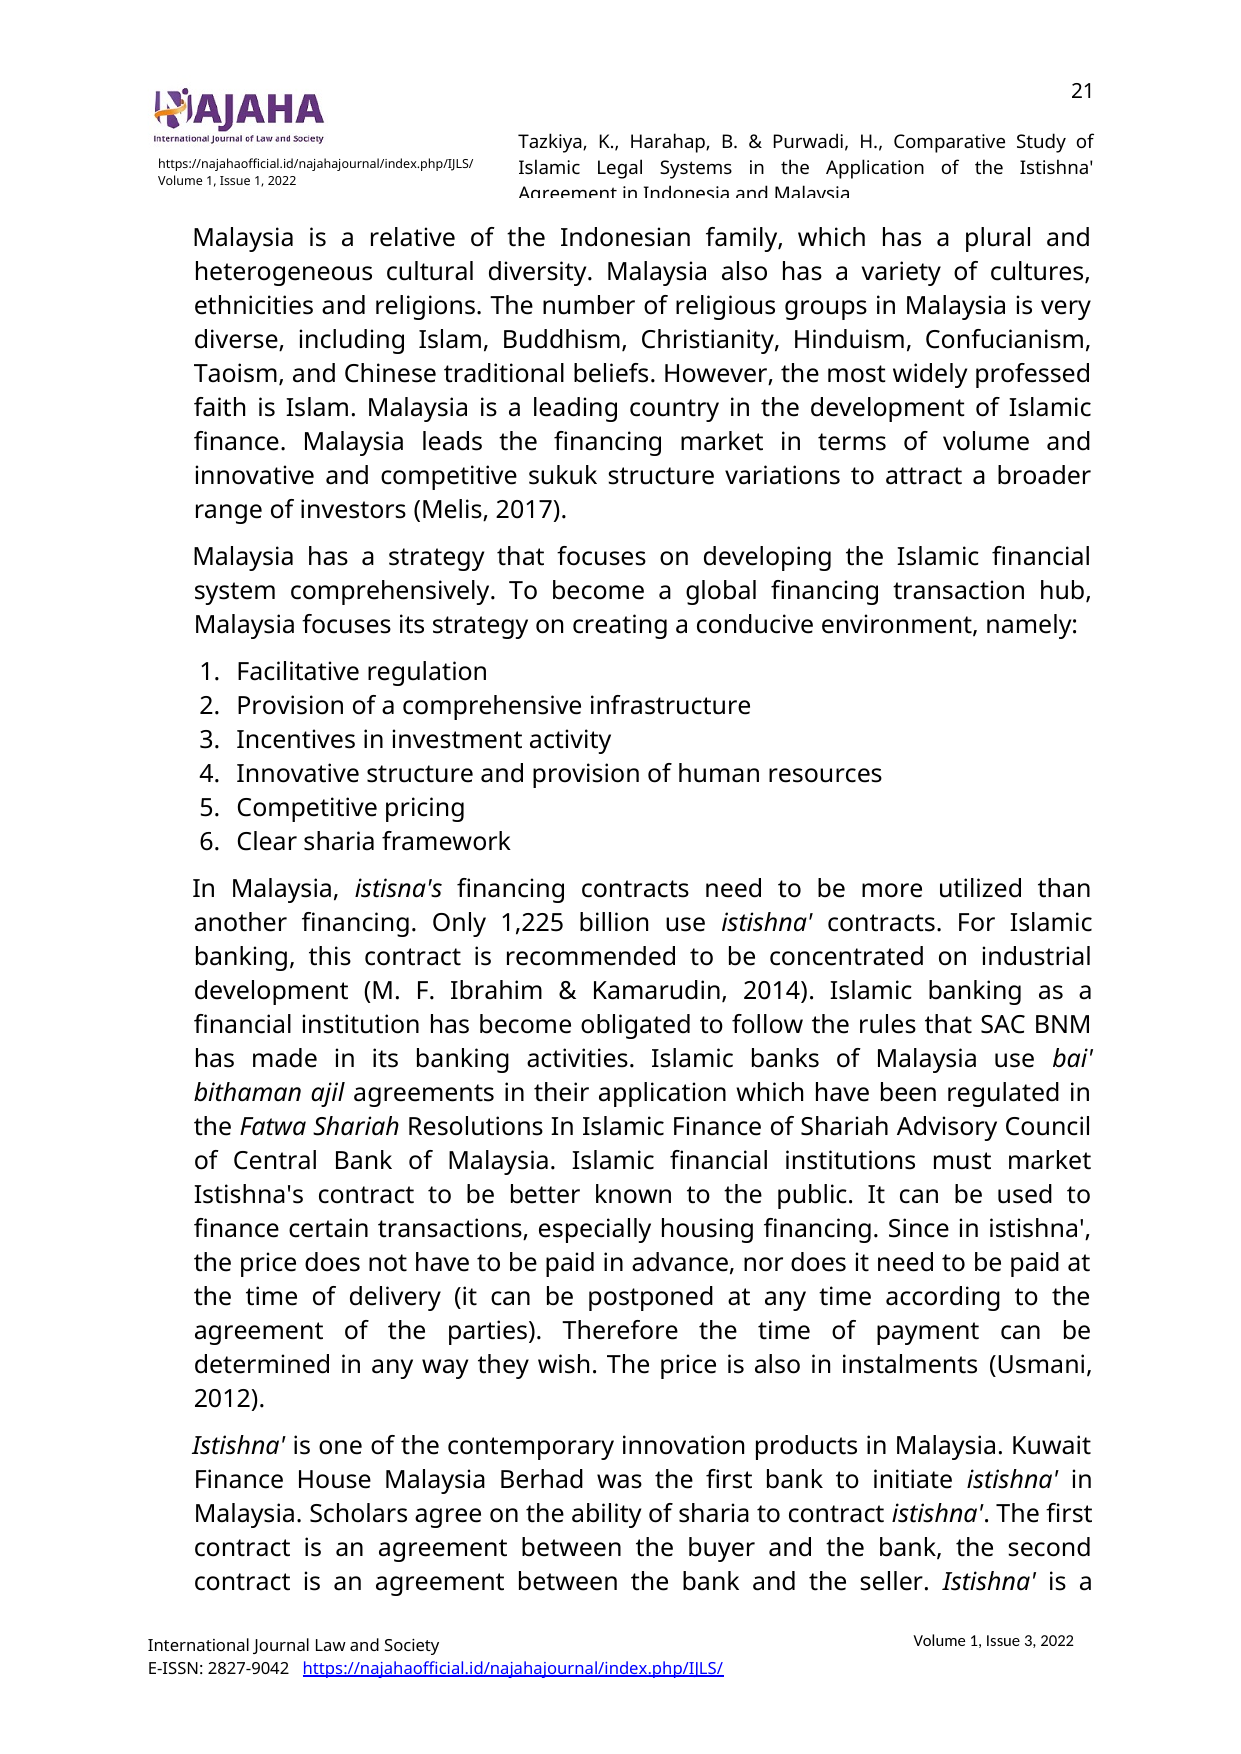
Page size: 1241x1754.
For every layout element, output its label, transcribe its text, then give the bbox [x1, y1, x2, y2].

list Competitive pricing [199, 789, 1092, 824]
text Malaysia is a relative of the Indonesian family, which has a plural and heterogeneous cultural diversity. Malaysia also has a variety of cultures, ethnicities and religions. The number of religious groups in Malaysia is very diverse, including Islam, Buddhism, Christianity, Hinduism, Confucianism, Taoism, and Chinese traditional beliefs. However, the most widely professed faith is Islam. Malaysia is a leading country in the development of Islamic finance. Malaysia leads the financing market in terms of volume and innovative and competitive sukuk structure variations to attract a broader range of investors (Melis, 2017). [192, 219, 1093, 526]
text Malaysia has a strategy that focuses on developing the Islamic financial system comprehensively. To become a global financing transaction hub, Malaysia focuses its strategy on creating a conducive environment, namely: [192, 539, 1093, 641]
list Innovative structure and provision of human resources [199, 756, 1092, 789]
list Incentives in investment activity [199, 721, 1092, 756]
text In Malaysia, istisna's financing contracts need to be more utilized than another financing. Only 1,225 billion use istishna' contracts. For Islamic banking, this contract is recommended to be concentrated on industrial development (M. F. Ibrahim & Kamarudin, 2014). Islamic banking as a financial institution has become obligated to follow the rules that SAC BNM has made in its banking activities. Islamic banks of Malaysia use bai' bithaman ajil agreements in their application which have been regulated in the Fatwa Shariah Resolutions In Islamic Finance of Shariah Advisory Council of Central Bank of Malaysia. Islamic financial institutions must market Istishna's contract to be better known to the public. It can be used to finance certain transactions, especially housing financing. Since in istishna', the price does not have to be paid in advance, nor does it need to be paid at the time of delivery (it can be postponed at any time according to the agreement of the parties). Therefore the time of payment can be determined in any way they wish. The price is also in instalments (Usmani, 2012). [192, 870, 1093, 1415]
list Provision of a comprehensive infrastructure [199, 687, 1092, 721]
picture [147, 75, 328, 158]
list Clear sharia framework [199, 824, 1092, 858]
list Facilitative regulation [199, 653, 1092, 687]
